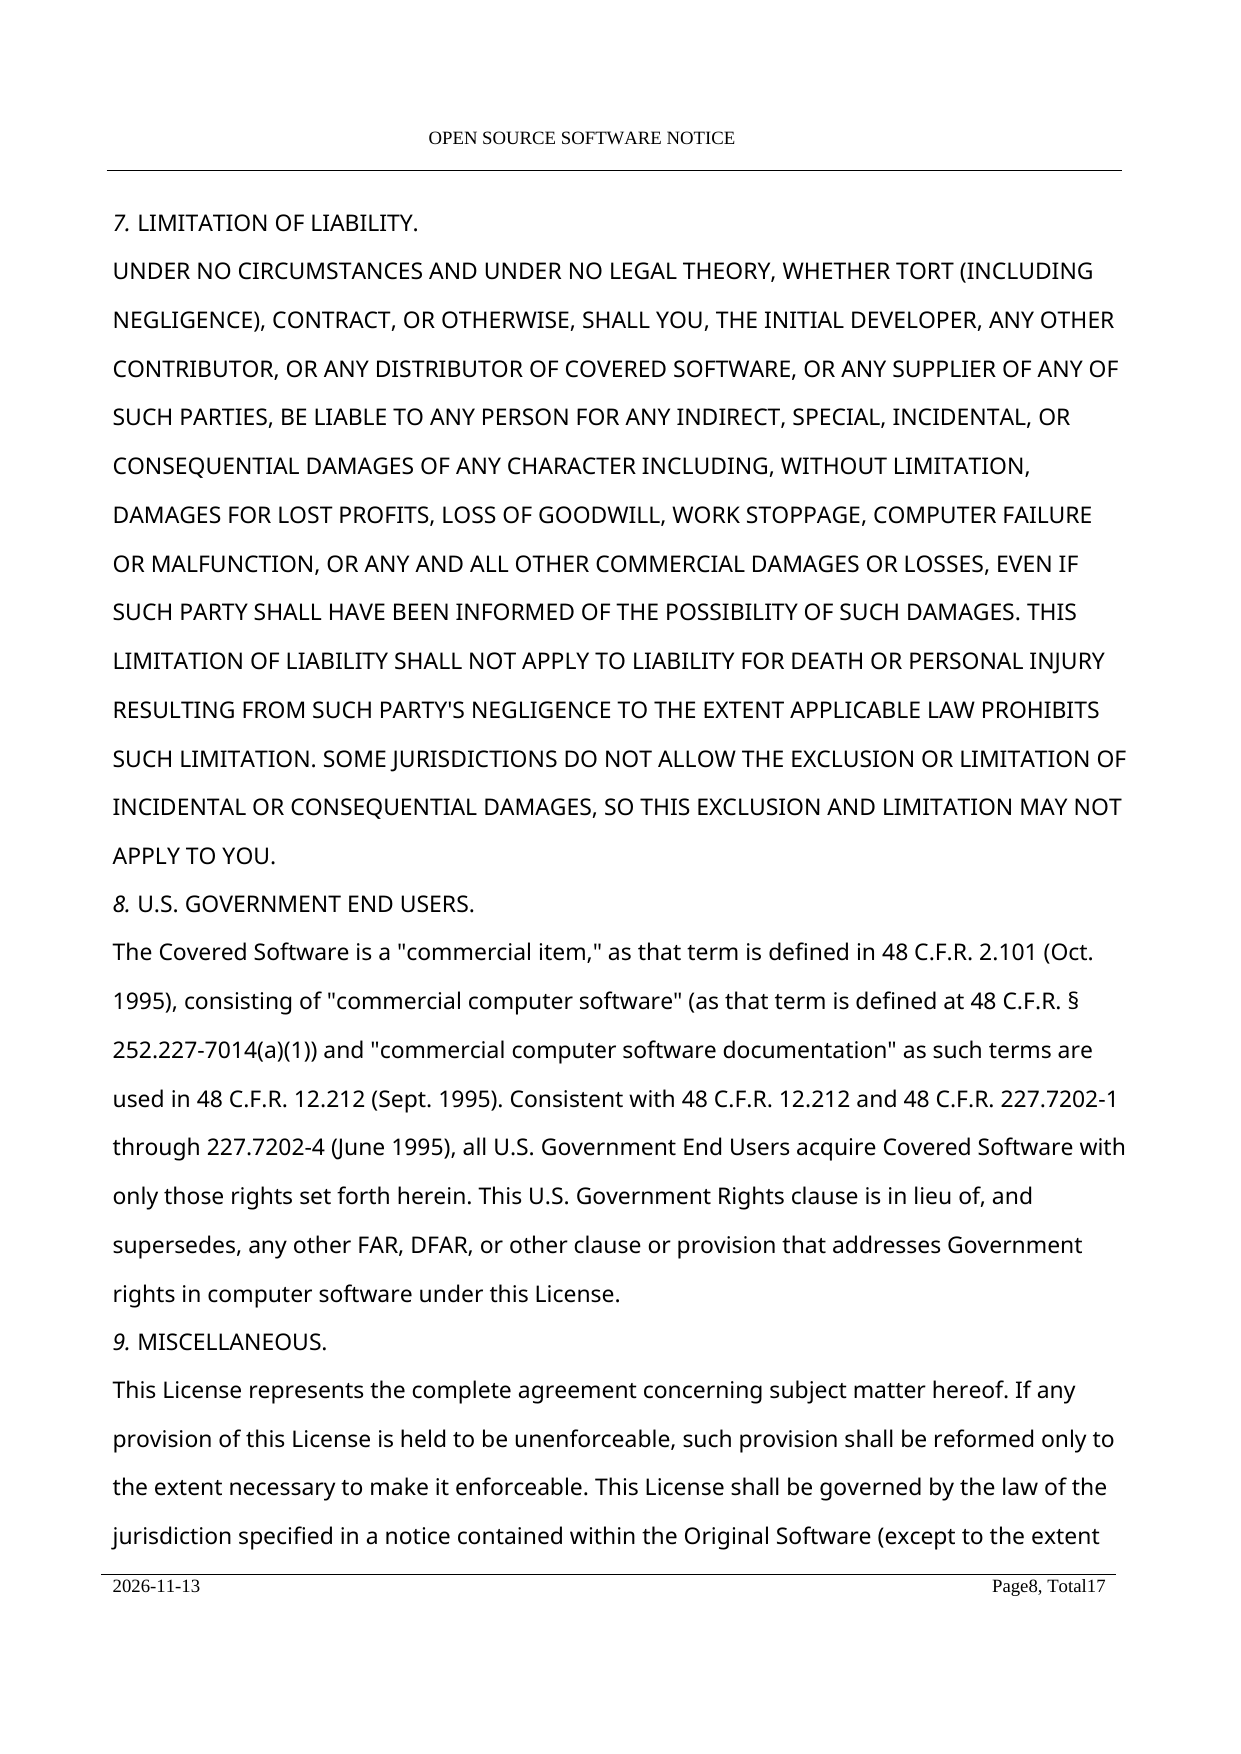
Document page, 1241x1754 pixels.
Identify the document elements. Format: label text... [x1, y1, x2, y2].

text 9. MISCELLANEOUS. [112, 1325, 1128, 1358]
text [112, 1373, 1128, 1552]
text The Covered Software is a "commercial item," as that term is defined in 48 C.F.R. 2.101 (Oct. 1995), consisting of "commercial computer software" (as that term is defined at 48 C.F.R. § 252.227-7014(a)(1)) and "commercial computer software documentation" as such terms are used in 48 C.F.R. 12.212 (Sept. 1995). Consistent with 48 C.F.R. 12.212 and 48 C.F.R. 227.7202-1 through 227.7202-4 (June 1995), all U.S. Government End Users acquire Covered Software with only those rights set forth herein. This U.S. Government Rights clause is in lieu of, and supersedes, any other FAR, DFAR, or other clause or provision that addresses Government rights in computer software under this License. [112, 936, 1128, 1309]
text 7. LIMITATION OF LIABILITY. [112, 206, 1128, 239]
text 8. U.S. GOVERNMENT END USERS. [112, 888, 1128, 920]
text UNDER NO CIRCUMSTANCES AND UNDER NO LEGAL THEORY, WHETHER TORT (INCLUDING NEGLIGENCE), CONTRACT, OR OTHERWISE, SHALL YOU, THE INITIAL DEVELOPER, ANY OTHER CONTRIBUTOR, OR ANY DISTRIBUTOR OF COVERED SOFTWARE, OR ANY SUPPLIER OF ANY OF SUCH PARTIES, BE LIABLE TO ANY PERSON FOR ANY INDIRECT, SPECIAL, INCIDENTAL, OR CONSEQUENTIAL DAMAGES OF ANY CHARACTER INCLUDING, WITHOUT LIMITATION, DAMAGES FOR LOST PROFITS, LOSS OF GOODWILL, WORK STOPPAGE, COMPUTER FAILURE OR MALFUNCTION, OR ANY AND ALL OTHER COMMERCIAL DAMAGES OR LOSSES, EVEN IF SUCH PARTY SHALL HAVE BEEN INFORMED OF THE POSSIBILITY OF SUCH DAMAGES. THIS LIMITATION OF LIABILITY SHALL NOT APPLY TO LIABILITY FOR DEATH OR PERSONAL INJURY RESULTING FROM SUCH PARTY'S NEGLIGENCE TO THE EXTENT APPLICABLE LAW PROHIBITS SUCH LIMITATION. SOME JURISDICTIONS DO NOT ALLOW THE EXCLUSION OR LIMITATION OF INCIDENTAL OR CONSEQUENTIAL DAMAGES, SO THIS EXCLUSION AND LIMITATION MAY NOT APPLY TO YOU. [112, 254, 1128, 872]
